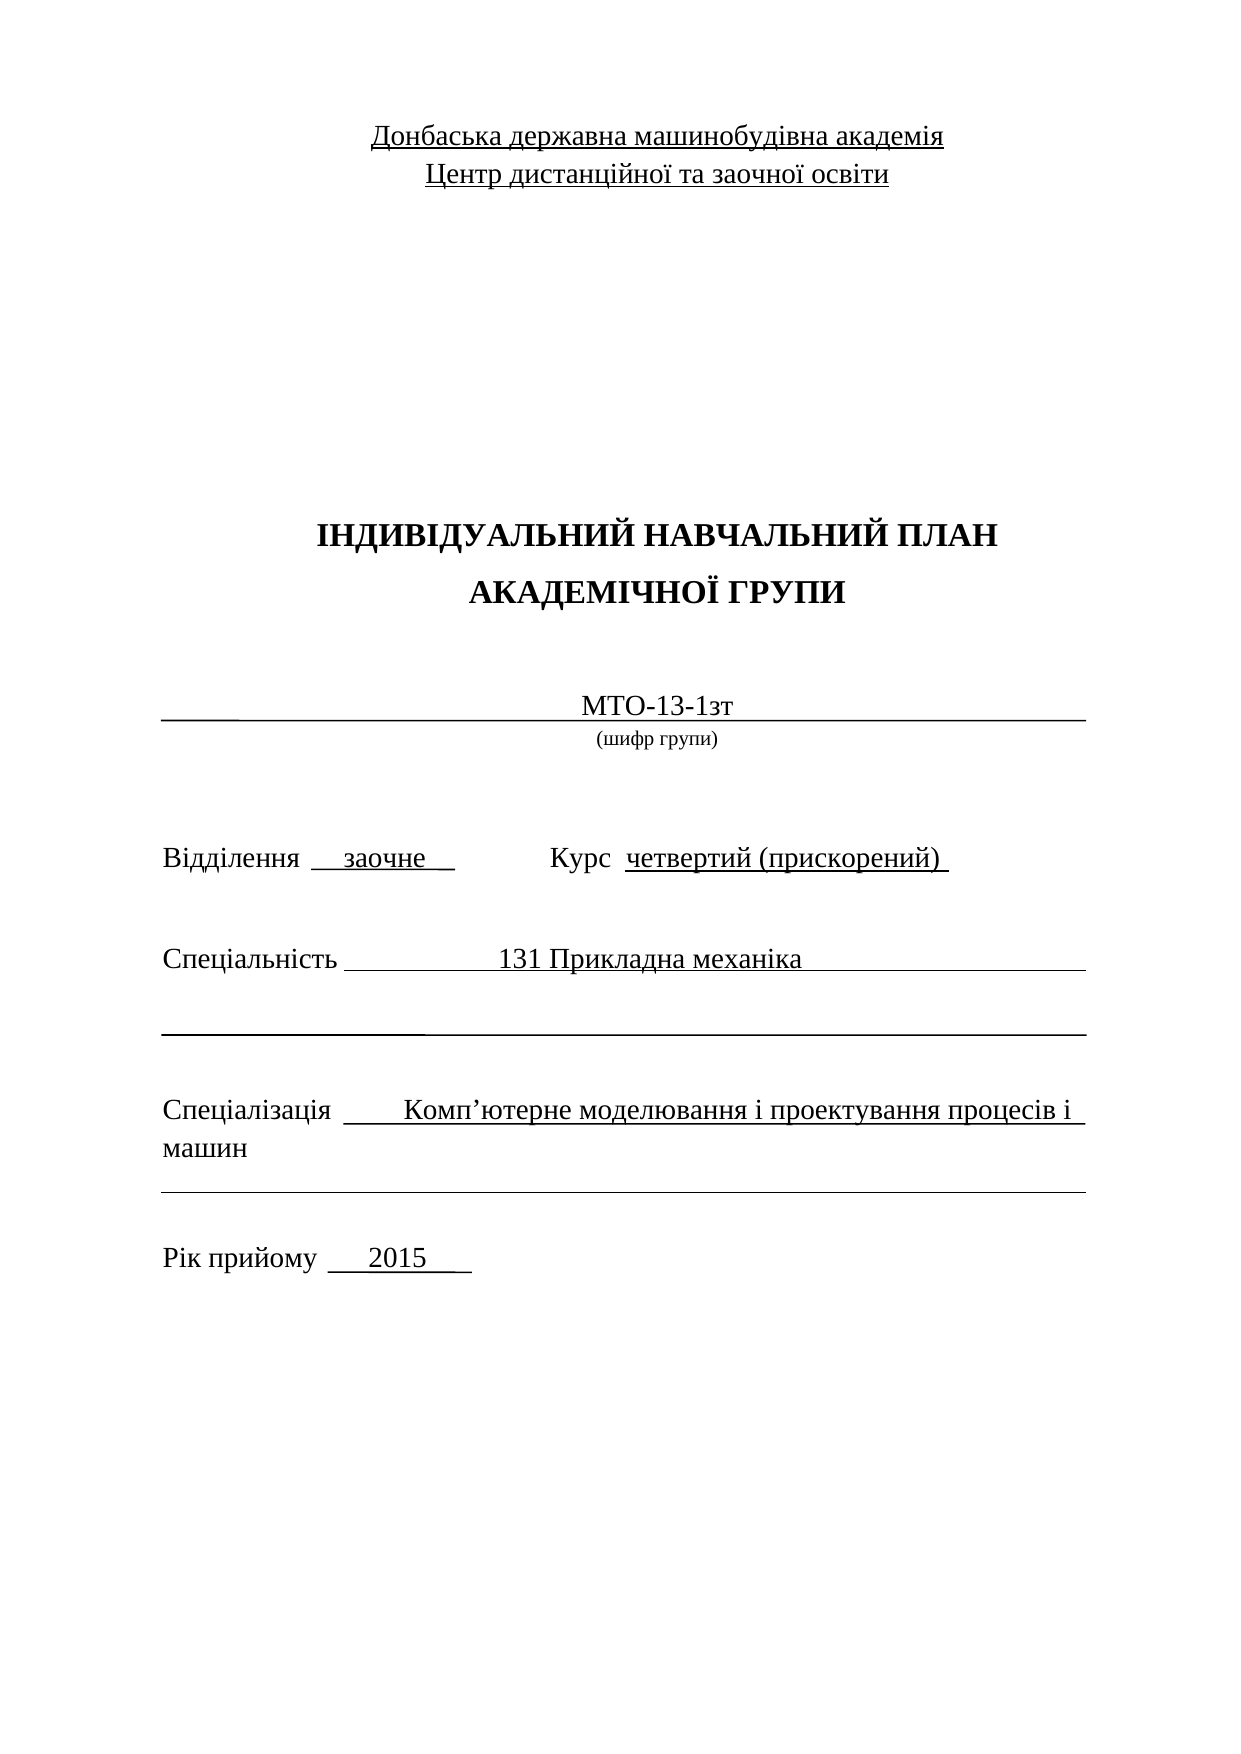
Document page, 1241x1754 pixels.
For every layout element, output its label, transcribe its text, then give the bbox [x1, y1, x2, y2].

text Спеціалізація Комп’ютерне моделювання і проектування процесів і машин [162, 1092, 1152, 1164]
text Відділення заочне Курс четвертий (прискорений) [162, 840, 1152, 874]
text (шифр групи) [162, 726, 1152, 750]
text ІНДИВІДУАЛЬНИЙ НАВЧАЛЬНИЙ ПЛАН [162, 515, 1152, 554]
text Донбаська державна машинобудівна академія [162, 118, 1152, 152]
text Рік прийому 2015 [162, 1240, 1152, 1274]
text АКАДЕМІЧНОЇ ГРУПИ [162, 573, 1152, 611]
text Центр дистанційної та заочної освіти [162, 157, 1152, 190]
text Спеціальність 131 Прикладна механіка [162, 941, 1152, 974]
text МТО-13-1зт [162, 688, 1152, 721]
